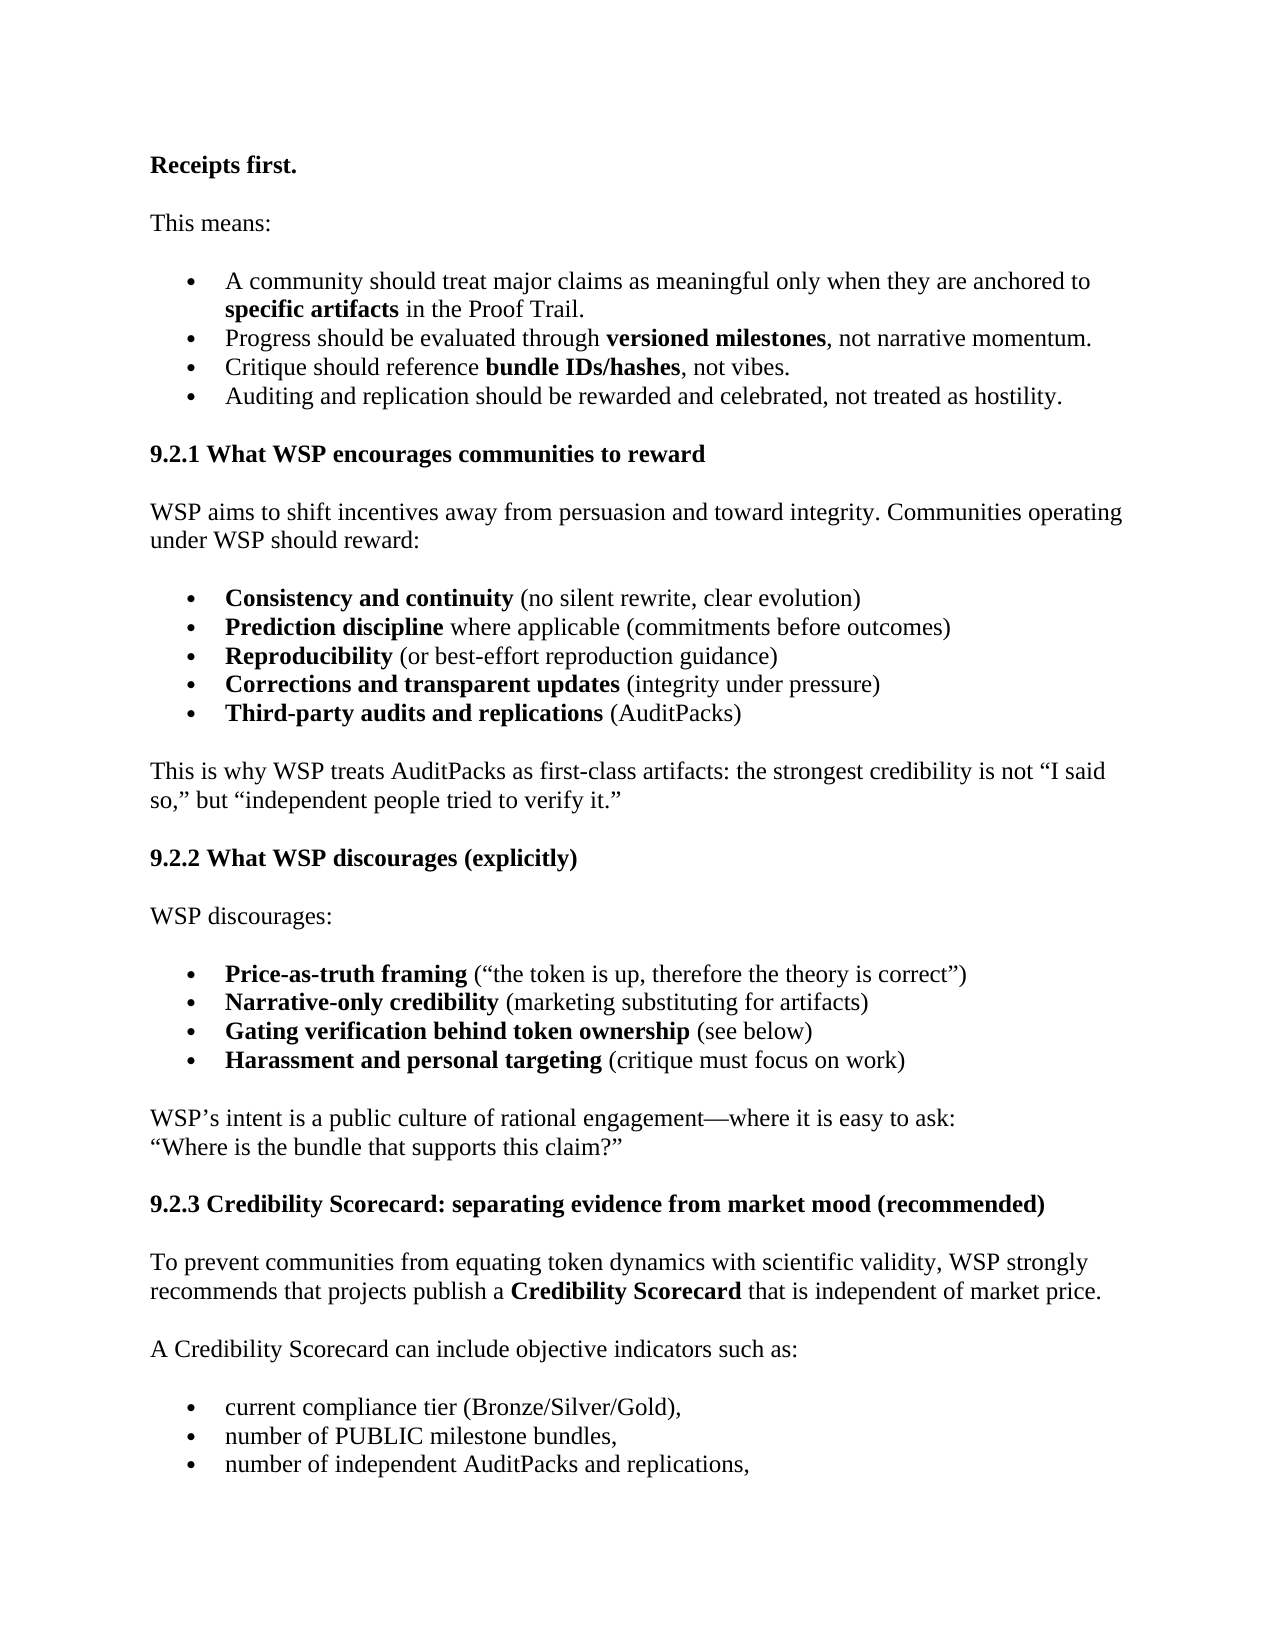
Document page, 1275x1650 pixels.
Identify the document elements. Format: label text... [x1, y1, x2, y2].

list Progress should be evaluated through versioned milestones, not narrative momentum. [187, 323, 1125, 352]
list Critique should reference bundle IDs/hashes, not vibes. [187, 352, 1125, 381]
list Corrections and transparent updates (integrity under pressure) [187, 669, 1125, 698]
text Receipts first. [150, 150, 1125, 179]
text WSP’s intent is a public culture of rational engagement—where it is easy to ask: “Where is the bundle that supports this claim?” [150, 1103, 1125, 1160]
text This means: [150, 208, 1125, 237]
text 9.2.1 What WSP encourages communities to reward [150, 439, 1125, 467]
list Harassment and personal targeting (critique must focus on work) [187, 1045, 1125, 1074]
text A Credibility Scorecard can include objective indicators such as: [150, 1334, 1125, 1363]
list number of independent AuditPacks and replications, [187, 1449, 1125, 1478]
list Prediction discipline where applicable (commitments before outcomes) [187, 612, 1125, 641]
list Third-party audits and replications (AuditPacks) [187, 698, 1125, 727]
text WSP discourages: [150, 901, 1125, 929]
list number of PUBLIC milestone bundles, [187, 1421, 1125, 1449]
list Consistency and continuity (no silent rewrite, clear evolution) [187, 583, 1125, 612]
text This is why WSP treats AuditPacks as first-class artifacts: the strongest credibility is not “I said so,” but “independent people tried to verify it.” [150, 756, 1125, 814]
text WSP aims to shift incentives away from persuasion and toward integrity. Communities operating under WSP should reward: [150, 497, 1125, 554]
text To prevent communities from equating token dynamics with scientific validity, WSP strongly recommends that projects publish a Credibility Scorecard that is independent of market price. [150, 1247, 1125, 1305]
list Reproducibility (or best-effort reproduction guidance) [187, 641, 1125, 669]
list Price-as-truth framing (“the token is up, therefore the theory is correct”) [187, 959, 1125, 987]
list current compliance tier (Bronze/Silver/Gold), [187, 1392, 1125, 1421]
list A community should treat major claims as meaningful only when they are anchored to specific artifacts in the Proof Trail. [187, 266, 1125, 323]
text 9.2.3 Credibility Scorecard: separating evidence from market mood (recommended) [150, 1189, 1125, 1218]
text 9.2.2 What WSP discourages (explicitly) [150, 843, 1125, 872]
list Auditing and replication should be rewarded and celebrated, not treated as hostility. [187, 381, 1125, 409]
list Gating verification behind token ownership (see below) [187, 1016, 1125, 1045]
list Narrative-only credibility (marketing substituting for artifacts) [187, 987, 1125, 1016]
